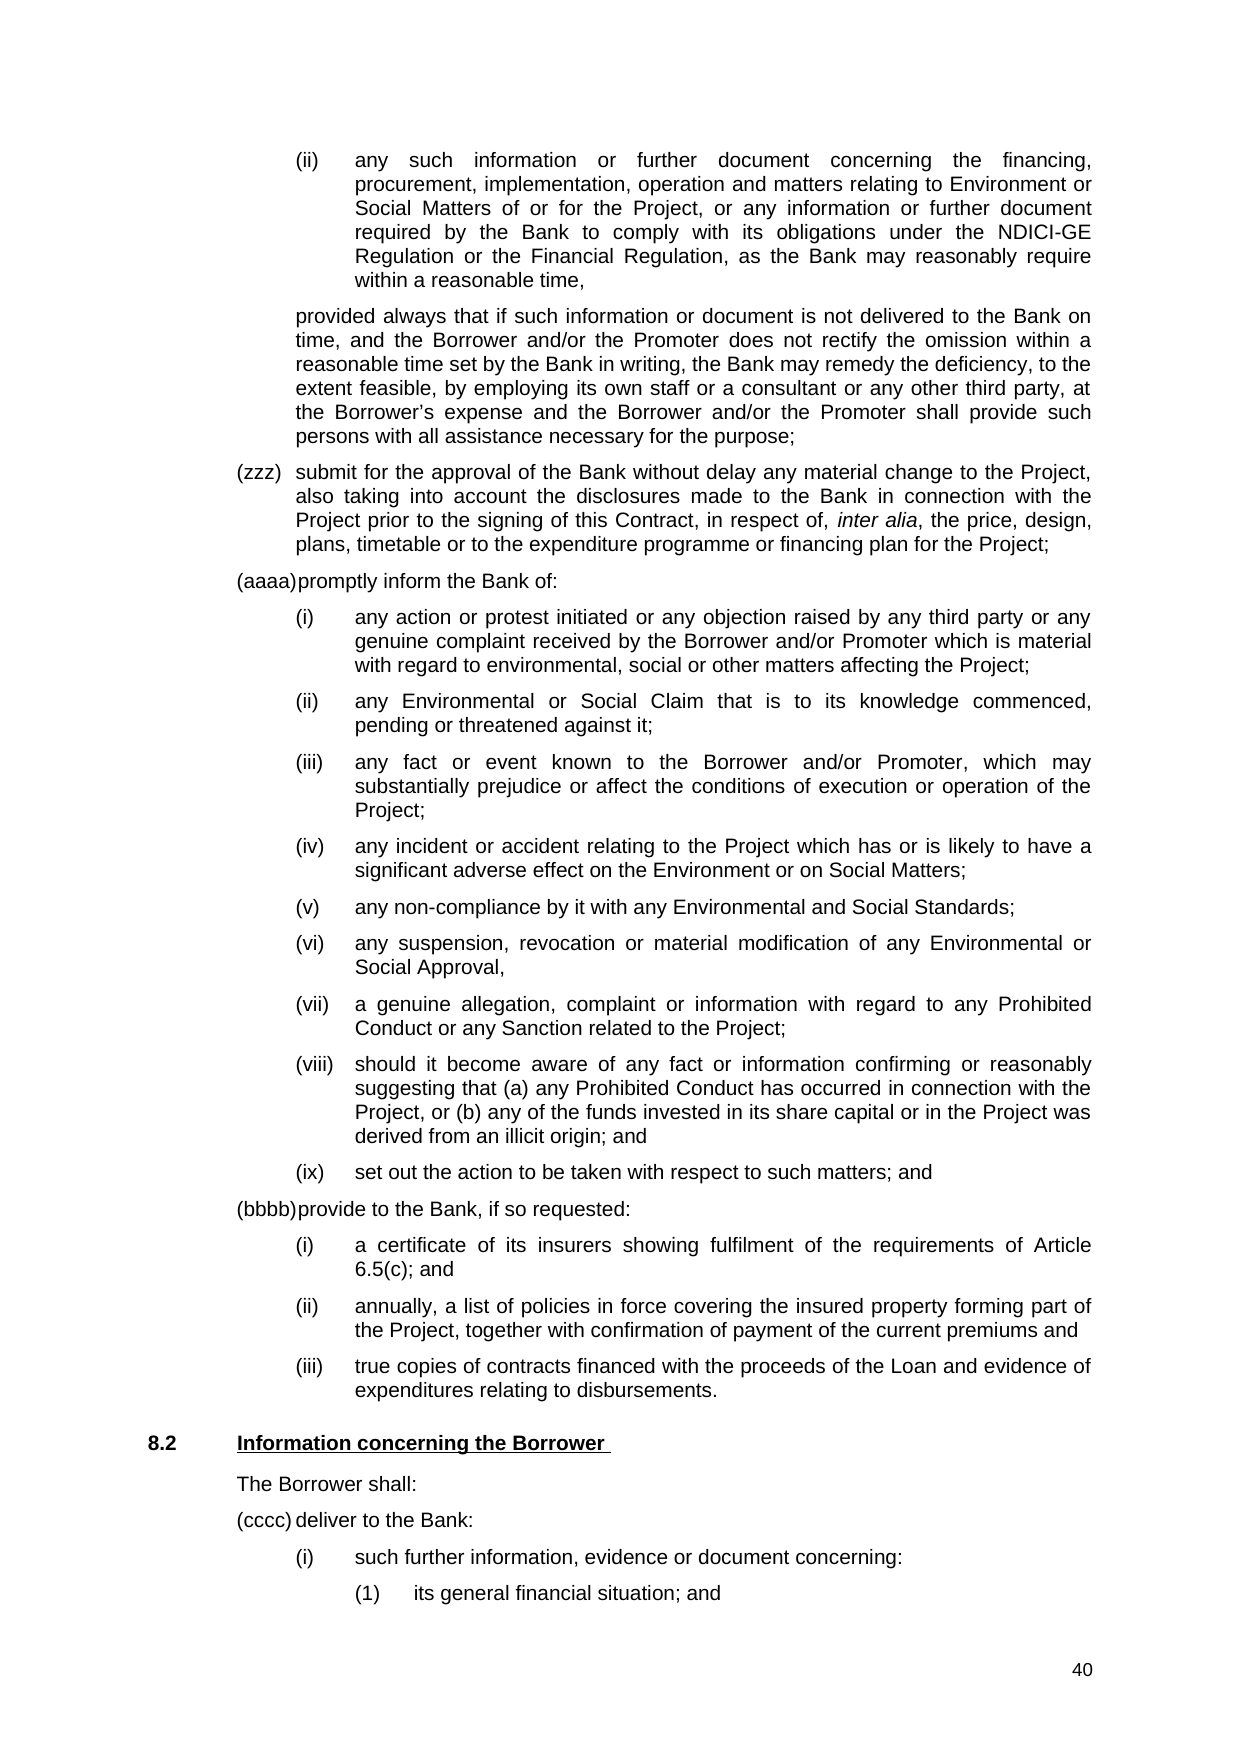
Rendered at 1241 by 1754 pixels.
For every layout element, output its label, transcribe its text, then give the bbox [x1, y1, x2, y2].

list set out the action to be taken with respect to such matters; and [295, 1160, 1092, 1184]
list a genuine allegation, complaint or information with regard to any Prohibited Conduct or any Sanction related to the Project; [295, 991, 1092, 1039]
list should it become aware of any fact or information confirming or reasonably suggesting that (a) any Prohibited Conduct has occurred in connection with the Project, or (b) any of the funds invested in its share capital or in the Project was derived from an illicit origin; and [295, 1052, 1092, 1148]
list any action or protest initiated or any objection raised by any third party or any genuine complaint received by the Borrower and/or Promoter which is material with regard to environmental, social or other matters affecting the Project; [295, 605, 1092, 677]
list submit for the approval of the Bank without delay any material change to the Project, also taking into account the disclosures made to the Bank in connection with the Project prior to the signing of this Contract, in respect of, inter alia, the price, design, plans, timetable or to the expenditure programme or financing plan for the Project; [236, 460, 1092, 556]
list its general financial situation; and [354, 1581, 1092, 1605]
list annually, a list of policies in force covering the insured property forming part of the Project, together with confirmation of payment of the current premiums and [295, 1293, 1092, 1341]
text provided always that if such information or document is not delivered to the Bank on time, and the Borrower and/or the Promoter does not rectify the omission within a reasonable time set by the Bank in writing, the Bank may remedy the deficiency, to the extent feasible, by employing its own staff or a consultant or any other third party, at the Borrower’s expense and the Borrower and/or the Promoter shall provide such persons with all assistance necessary for the purpose; [295, 304, 1092, 448]
list promptly inform the Bank of: [236, 568, 1092, 592]
list any such information or further document concerning the financing, procurement, implementation, operation and matters relating to Environment or Social Matters of or for the Project, or any information or further document required by the Bank to comply with its obligations under the NDICI-GE Regulation or the Financial Regulation, as the Bank may reasonably require within a reasonable time, [295, 148, 1092, 291]
list any fact or event known to the Borrower and/or Promoter, which may substantially prejudice or affect the conditions of execution or operation of the Project; [295, 750, 1092, 822]
list provide to the Bank, if so requested: [236, 1197, 1092, 1221]
text The Borrower shall: [236, 1472, 1092, 1496]
list deliver to the Bank: [236, 1508, 1092, 1532]
list any Environmental or Social Claim that is to its knowledge commenced, pending or threatened against it; [295, 689, 1092, 737]
list any suspension, revocation or material modification of any Environmental or Social Approval, [295, 931, 1092, 979]
list any incident or accident relating to the Project which has or is likely to have a significant adverse effect on the Environment or on Social Matters; [295, 834, 1092, 882]
list true copies of contracts financed with the proceeds of the Loan and evidence of expenditures relating to disbursements. [295, 1354, 1092, 1402]
list such further information, evidence or document concerning: [295, 1544, 1092, 1568]
list a certificate of its insurers showing fulfilment of the requirements of Article 6.5(c); and [295, 1233, 1092, 1281]
list any non-compliance by it with any Environmental and Social Standards; [295, 894, 1092, 918]
subtitle Information concerning the Borrower [148, 1431, 1092, 1455]
